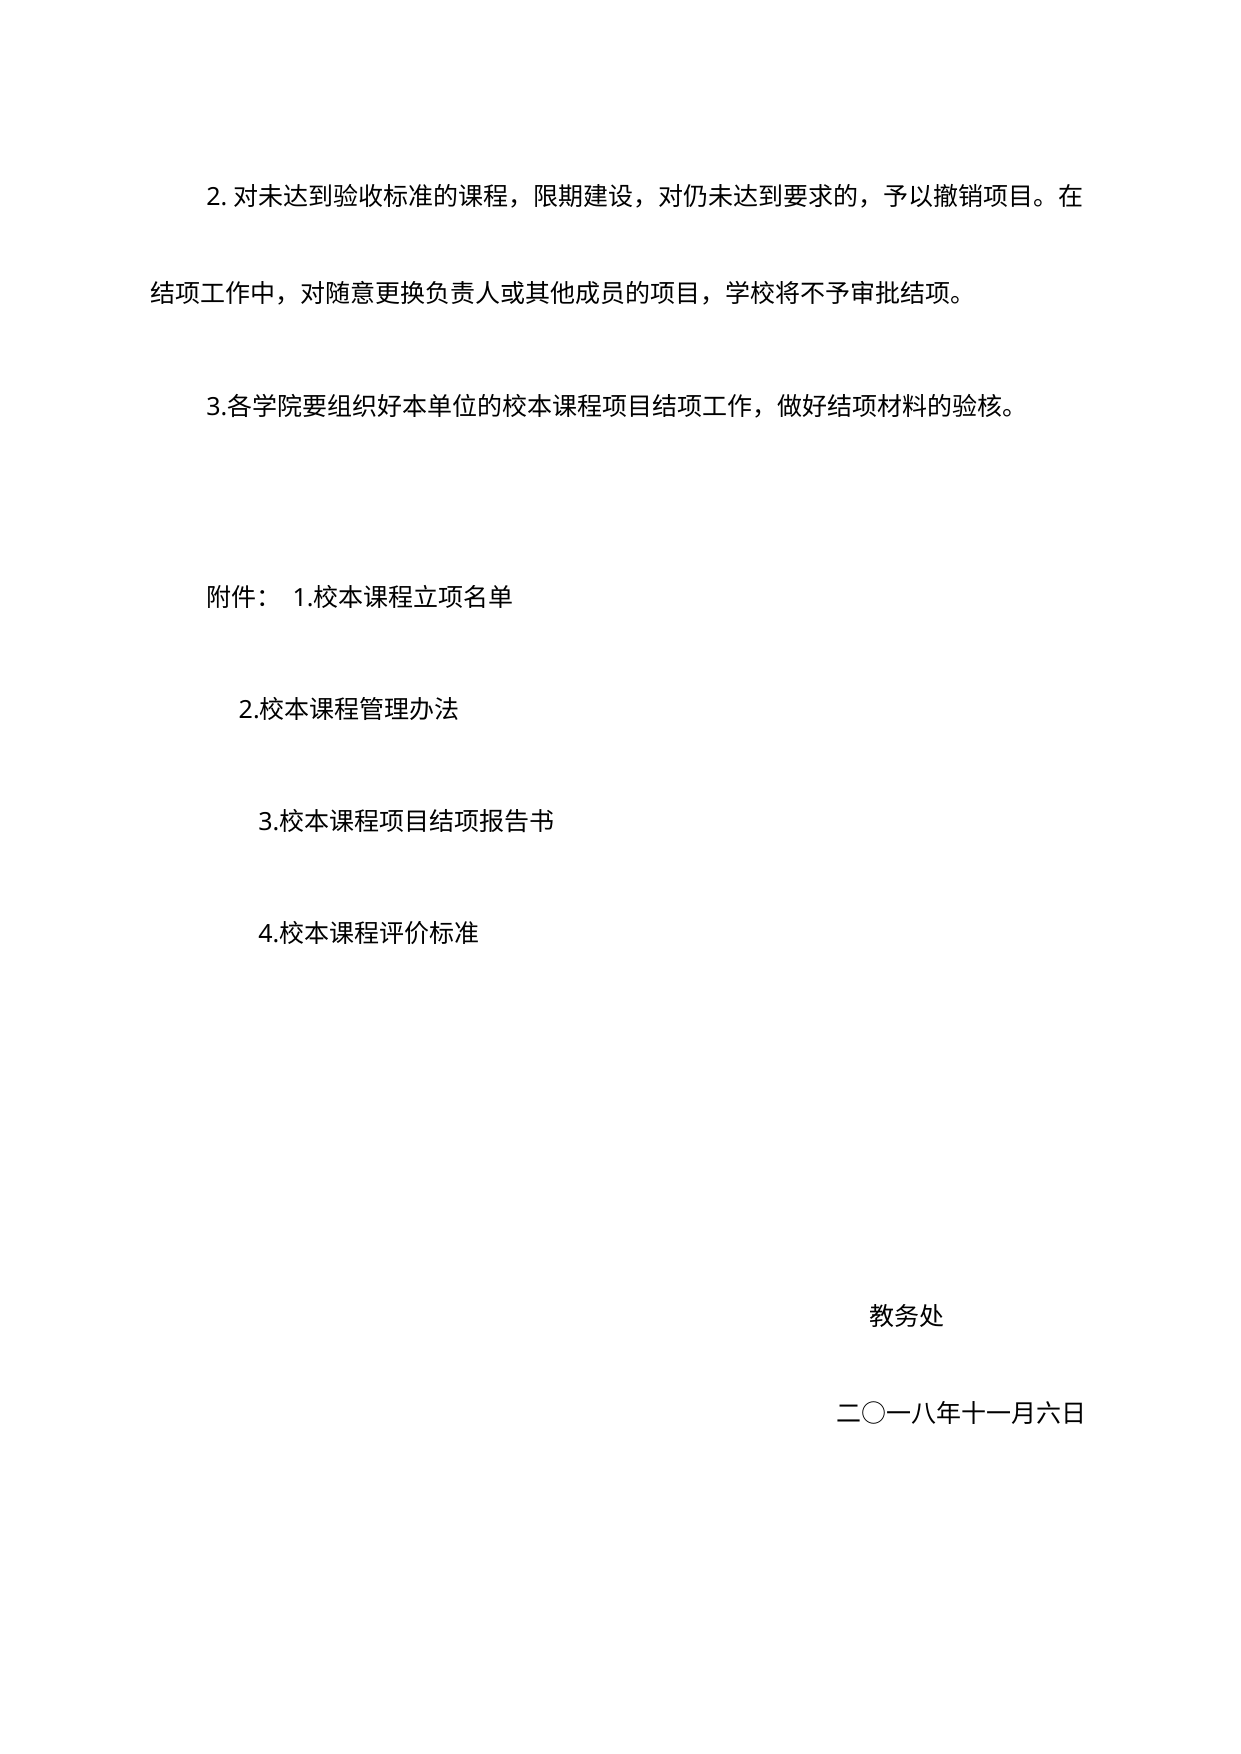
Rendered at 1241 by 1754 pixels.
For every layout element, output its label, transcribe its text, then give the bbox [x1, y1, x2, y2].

text 附件： 1.校本课程立项名单 [150, 563, 1106, 628]
text 教务处 二○一八年十一月六日 [811, 1282, 1106, 1444]
text 3.校本课程项目结项报告书 [150, 787, 1106, 852]
text 2. 对未达到验收标准的课程，限期建设，对仍未达到要求的，予以撤销项目。在结项工作中，对随意更换负责人或其他成员的项目，学校将不予审批结项。 [150, 162, 1106, 324]
text 3.各学院要组织好本单位的校本课程项目结项工作，做好结项材料的验核。 [150, 372, 1106, 437]
text 4.校本课程评价标准 [150, 899, 1106, 964]
text 2.校本课程管理办法 [150, 675, 1106, 740]
